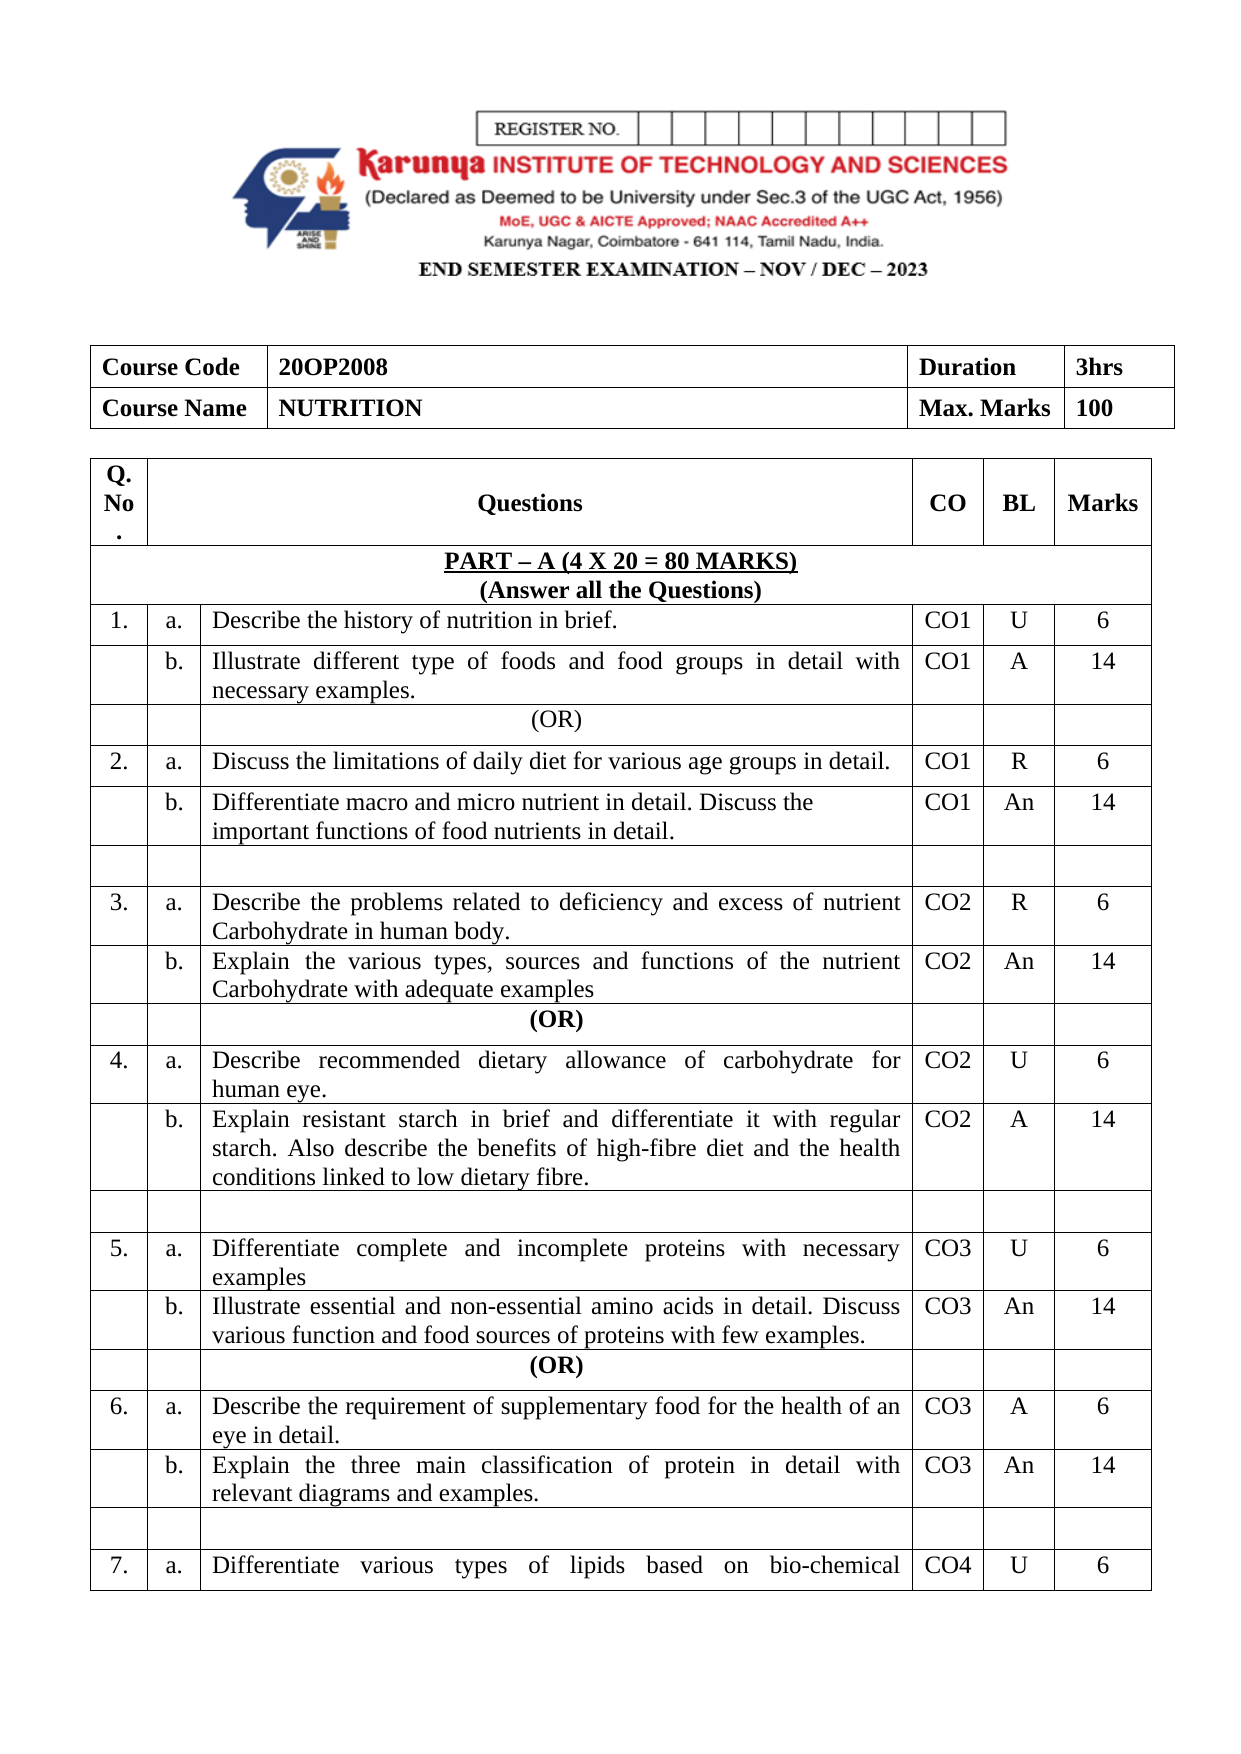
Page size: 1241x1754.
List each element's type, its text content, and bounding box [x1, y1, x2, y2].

table_cell U [984, 1046, 1054, 1103]
table_cell 6 [1055, 1391, 1151, 1449]
table_cell CO1 [913, 646, 983, 703]
table_cell Discuss the limitations of daily diet for various age groups in detail. [201, 746, 912, 786]
table_cell 6 [1055, 887, 1151, 945]
table_cell a. [148, 1046, 200, 1103]
table_cell [148, 705, 200, 745]
table_cell [148, 1004, 200, 1044]
table_cell [984, 1350, 1054, 1390]
table_cell NUTRITION [268, 388, 907, 428]
table_cell [1055, 1350, 1151, 1390]
table_cell CO3 [913, 1391, 983, 1449]
table_cell An [984, 946, 1054, 1003]
table_cell [1055, 1191, 1151, 1232]
table_cell [91, 1450, 147, 1507]
table_cell Differentiate macro and micro nutrient in detail. Discuss the important functions of food nutrients in detail. [201, 787, 912, 845]
table_cell [984, 1191, 1054, 1232]
table_cell CO3 [913, 1450, 983, 1507]
table_cell [91, 787, 147, 845]
table_cell CO3 [913, 1291, 983, 1349]
table_cell 14 [1055, 646, 1151, 703]
table_cell [148, 1191, 200, 1232]
table_cell 100 [1065, 388, 1174, 428]
table_cell CO1 [913, 787, 983, 845]
table_cell a. [148, 1233, 200, 1290]
table_cell R [984, 746, 1054, 786]
table_cell [91, 1104, 147, 1190]
table_cell U [984, 1550, 1054, 1590]
table_cell a. [148, 746, 200, 786]
table_cell Explain the various types, sources and functions of the nutrient Carbohydrate with adequate examples [201, 946, 912, 1003]
table_cell [1055, 846, 1151, 886]
table_cell [91, 1291, 147, 1349]
table_cell CO3 [913, 1233, 983, 1290]
table_cell [148, 846, 200, 886]
table_cell [913, 705, 983, 745]
table_cell U [984, 605, 1054, 645]
table_cell a. [148, 605, 200, 645]
table_cell [201, 1508, 912, 1549]
table_cell 4. [91, 1046, 147, 1103]
table_cell CO2 [913, 1046, 983, 1103]
table_cell [984, 846, 1054, 886]
table_cell (OR) [201, 1350, 912, 1390]
table_cell Explain the three main classification of protein in detail with relevant diagrams and examples. [201, 1450, 912, 1507]
picture [229, 89, 1011, 288]
table_cell A [984, 646, 1054, 703]
table_cell An [984, 1450, 1054, 1507]
table_cell [148, 1508, 200, 1549]
table_cell [91, 946, 147, 1003]
table_cell [91, 1350, 147, 1390]
table_cell 2. [91, 746, 147, 786]
table_header Q. No. [91, 459, 147, 545]
table_cell CO2 [913, 1104, 983, 1190]
table_cell [91, 1004, 147, 1044]
table_header 3hrs [1065, 346, 1174, 387]
table_cell [91, 1191, 147, 1232]
table_cell CO1 [913, 746, 983, 786]
table_cell An [984, 1291, 1054, 1349]
table_cell A [984, 1391, 1054, 1449]
table_cell b. [148, 1104, 200, 1190]
table_cell Describe the history of nutrition in brief. [201, 605, 912, 645]
table_cell 14 [1055, 1291, 1151, 1349]
table_cell [913, 1350, 983, 1390]
table_cell 7. [91, 1550, 147, 1590]
table_cell [91, 705, 147, 745]
table_cell Describe the requirement of supplementary food for the health of an eye in detail. [201, 1391, 912, 1449]
table_cell 14 [1055, 1104, 1151, 1190]
table_cell [913, 1191, 983, 1232]
table_cell CO2 [913, 887, 983, 945]
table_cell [201, 1550, 912, 1590]
table_header Marks [1055, 459, 1151, 545]
table_cell Differentiate complete and incomplete proteins with necessary examples [201, 1233, 912, 1290]
table_cell Course Name [91, 388, 267, 428]
table_cell (OR) [201, 705, 912, 745]
table_cell 14 [1055, 946, 1151, 1003]
table_cell Max. Marks [908, 388, 1064, 428]
table_cell (OR) [201, 1004, 912, 1044]
table_cell 6 [1055, 1046, 1151, 1103]
table_cell [984, 1004, 1054, 1044]
table_header 20OP2008 [268, 346, 907, 387]
table_cell [91, 846, 147, 886]
table_cell a. [148, 1391, 200, 1449]
table_cell [913, 846, 983, 886]
table_cell Describe the problems related to deficiency and excess of nutrient Carbohydrate in human body. [201, 887, 912, 945]
table_cell b. [148, 1291, 200, 1349]
table_cell [201, 1191, 912, 1232]
table_cell PART – A (4 X 20 = 80 MARKS) (Answer all the Questions) [91, 546, 1151, 604]
table_cell 14 [1055, 787, 1151, 845]
table_cell [91, 646, 147, 703]
table_cell [1055, 1004, 1151, 1044]
table_cell b. [148, 946, 200, 1003]
table_cell 1. [91, 605, 147, 645]
table_header Course Code [91, 346, 267, 387]
table_cell CO1 [913, 605, 983, 645]
table_cell a. [148, 1550, 200, 1590]
table_cell A [984, 1104, 1054, 1190]
table_header CO [913, 459, 983, 545]
table_cell [91, 1508, 147, 1549]
table_cell 3. [91, 887, 147, 945]
table_cell [913, 1004, 983, 1044]
table_header Duration [908, 346, 1064, 387]
table_cell 6 [1055, 746, 1151, 786]
table_cell 6 [1055, 1550, 1151, 1590]
table_cell [148, 1350, 200, 1390]
table_cell 6 [1055, 605, 1151, 645]
table_cell [1055, 1508, 1151, 1549]
table_cell CO4 [913, 1550, 983, 1590]
table_header BL [984, 459, 1054, 545]
table_cell [984, 1508, 1054, 1549]
table_cell [1055, 705, 1151, 745]
table_cell [984, 705, 1054, 745]
table_cell b. [148, 646, 200, 703]
table_cell 6 [1055, 1233, 1151, 1290]
table_cell Describe recommended dietary allowance of carbohydrate for human eye. [201, 1046, 912, 1103]
table_cell Illustrate different type of foods and food groups in detail with necessary examples. [201, 646, 912, 703]
table_cell U [984, 1233, 1054, 1290]
table_cell 5. [91, 1233, 147, 1290]
table_cell 6. [91, 1391, 147, 1449]
table_cell 14 [1055, 1450, 1151, 1507]
table_cell R [984, 887, 1054, 945]
table_cell Explain resistant starch in brief and differentiate it with regular starch. Also describe the benefits of high-fibre diet and the health conditions linked to low dietary fibre. [201, 1104, 912, 1190]
table_cell b. [148, 1450, 200, 1507]
table_cell [913, 1508, 983, 1549]
table_cell CO2 [913, 946, 983, 1003]
table_cell b. [148, 787, 200, 845]
table_cell An [984, 787, 1054, 845]
table_cell [201, 846, 912, 886]
table_cell Illustrate essential and non-essential amino acids in detail. Discuss various function and food sources of proteins with few examples. [201, 1291, 912, 1349]
table_cell a. [148, 887, 200, 945]
table_header Questions [148, 459, 912, 545]
